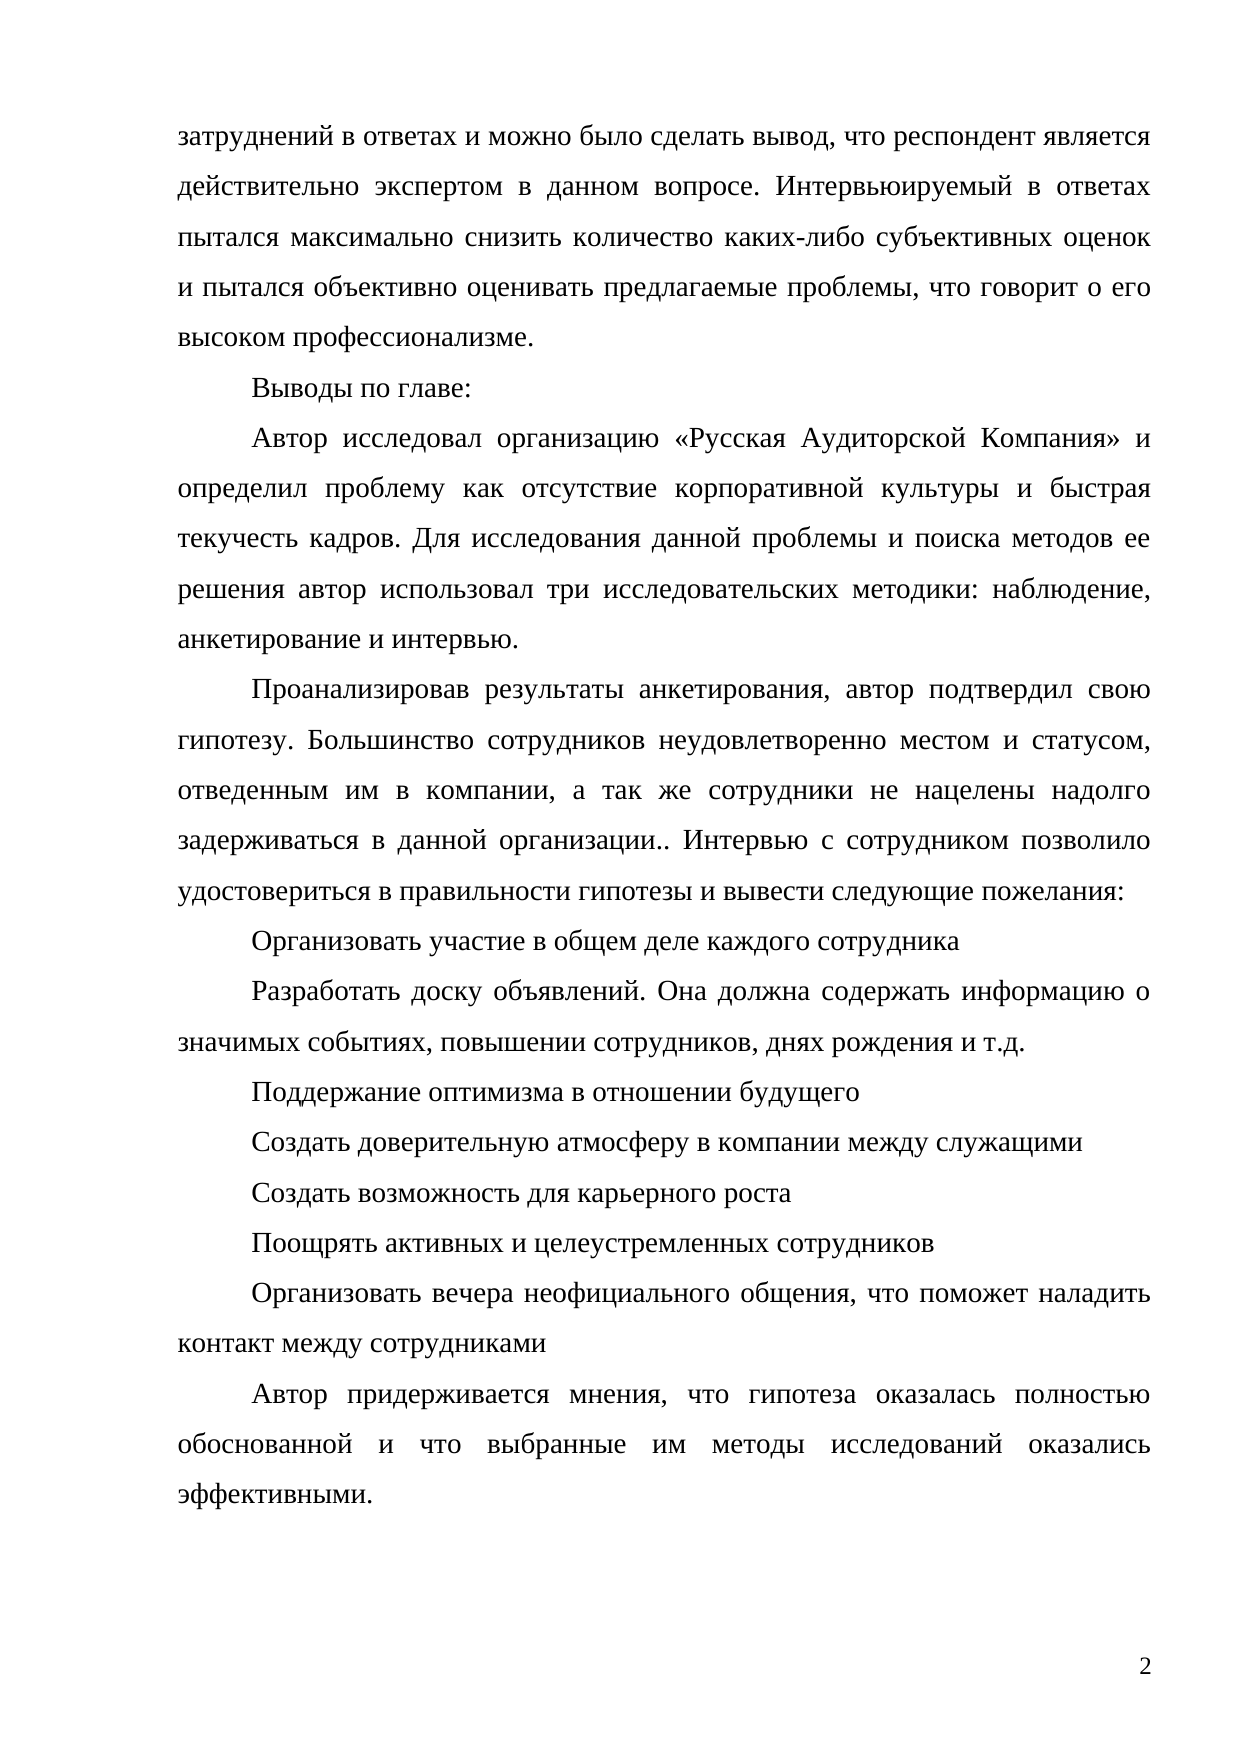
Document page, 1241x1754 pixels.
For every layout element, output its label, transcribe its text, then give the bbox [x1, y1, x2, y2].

text Разработать доску объявлений. Она должна содержать информацию о значимых событиях, повышении сотрудников, днях рождения и т.д. [177, 973, 1152, 1057]
text Организовать участие в общем деле каждого сотрудника [177, 923, 1152, 957]
text Проанализировав результаты анкетирования, автор подтвердил свою гипотезу. Большинство сотрудников неудовлетворенно местом и статусом, отведенным им в компании, а так же сотрудники не нацелены надолго задерживаться в данной организации.. Интервью с сотрудником позволило удостовериться в правильности гипотезы и вывести следующие пожелания: [177, 672, 1152, 906]
text Поддержание оптимизма в отношении будущего [177, 1074, 1152, 1108]
text Выводы по главе: [177, 370, 1152, 403]
text Автор исследовал организацию «Русская Аудиторской Компания» и определил проблему как отсутствие корпоративной культуры и быстрая текучесть кадров. Для исследования данной проблемы и поиска методов ее решения автор использовал три исследовательских методики: наблюдение, анкетирование и интервью. [177, 420, 1152, 655]
text Создать возможность для карьерного роста [177, 1175, 1152, 1208]
text Организовать вечера неофициального общения, что поможет наладить контакт между сотрудниками [177, 1275, 1152, 1359]
text Автор придерживается мнения, что гипотеза оказалась полностью обоснованной и что выбранные им методы исследований оказались эффективными. [177, 1376, 1152, 1510]
text Создать доверительную атмосферу в компании между служащими [177, 1124, 1152, 1158]
text Поощрять активных и целеустремленных сотрудников [177, 1225, 1152, 1258]
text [177, 118, 1152, 353]
